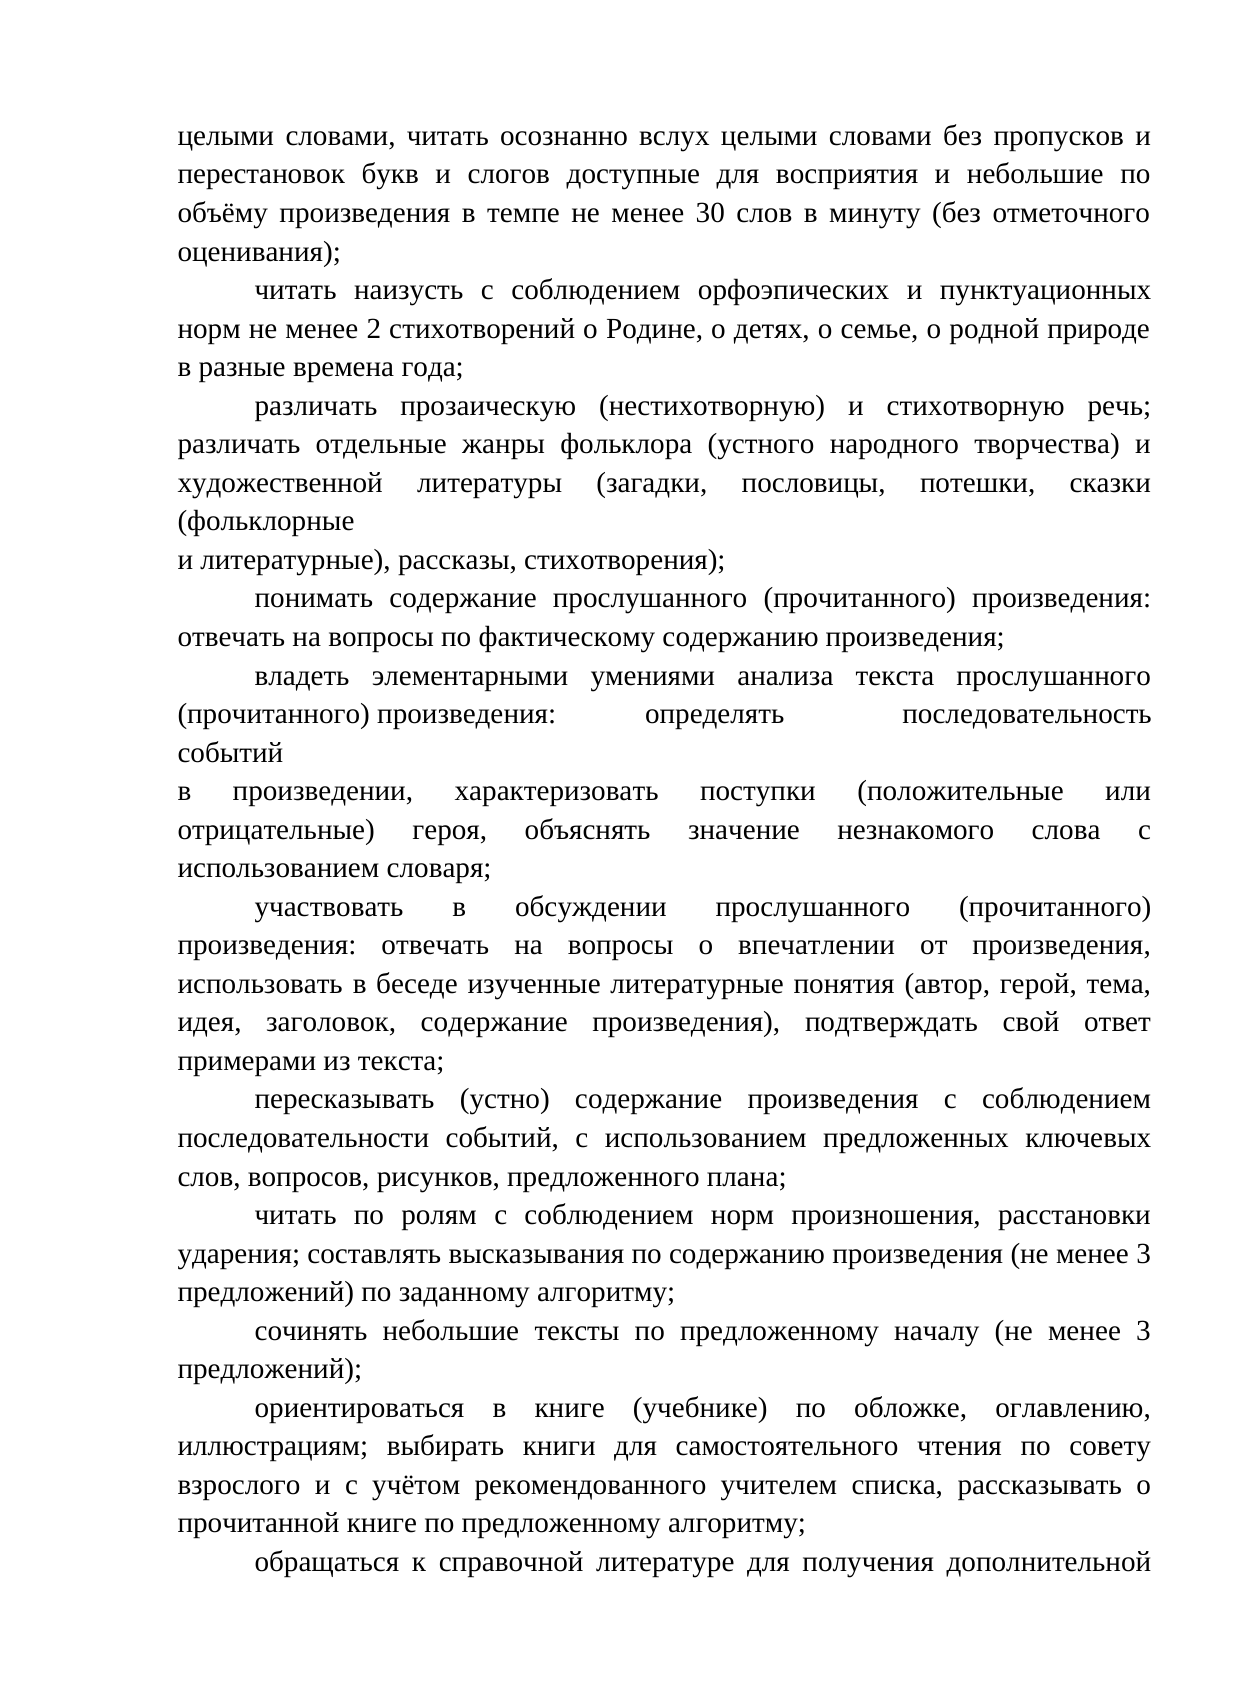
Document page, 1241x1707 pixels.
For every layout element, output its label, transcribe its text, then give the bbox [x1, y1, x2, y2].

text различать прозаическую (нестихотворную) и стихотворную речь; различать отдельные жанры фольклора (устного народного творчества) и художественной литературы (загадки, пословицы, потешки, сказки (фольклорные [177, 388, 1152, 537]
text читать наизусть с соблюдением орфоэпических и пунктуационных норм не менее 2 стихотворений о Родине, о детях, о семье, о родной природе в разные времена года; [177, 272, 1152, 383]
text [177, 118, 1152, 267]
text и литературные), рассказы, стихотворения); [177, 542, 1152, 576]
text участвовать в обсуждении прослушанного (прочитанного) произведения: отвечать на вопросы о впечатлении от произведения, использовать в беседе изученные литературные понятия (автор, герой, тема, идея, заголовок, содержание произведения), подтверждать свой ответ примерами из текста; [177, 889, 1152, 1077]
text сочинять небольшие тексты по предложенному началу (не менее 3 предложений); [177, 1313, 1152, 1385]
text пересказывать (устно) содержание произведения с соблюдением последовательности событий, с использованием предложенных ключевых слов, вопросов, рисунков, предложенного плана; [177, 1082, 1152, 1192]
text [177, 1544, 1152, 1578]
text читать по ролям с соблюдением норм произношения, расстановки ударения; составлять высказывания по содержанию произведения (не менее 3 предложений) по заданному алгоритму; [177, 1197, 1152, 1308]
text понимать содержание прослушанного (прочитанного) произведения: отвечать на вопросы по фактическому содержанию произведения; [177, 581, 1152, 653]
text в произведении, характеризовать поступки (положительные или отрицательные) героя, объяснять значение незнакомого слова с использованием словаря; [177, 773, 1152, 884]
text владеть элементарными умениями анализа текста прослушанного (прочитанного) произведения: определять последовательность событий [177, 658, 1152, 768]
text ориентироваться в книге (учебнике) по обложке, оглавлению, иллюстрациям; выбирать книги для самостоятельного чтения по совету взрослого и с учётом рекомендованного учителем списка, рассказывать о прочитанной книге по предложенному алгоритму; [177, 1390, 1152, 1539]
